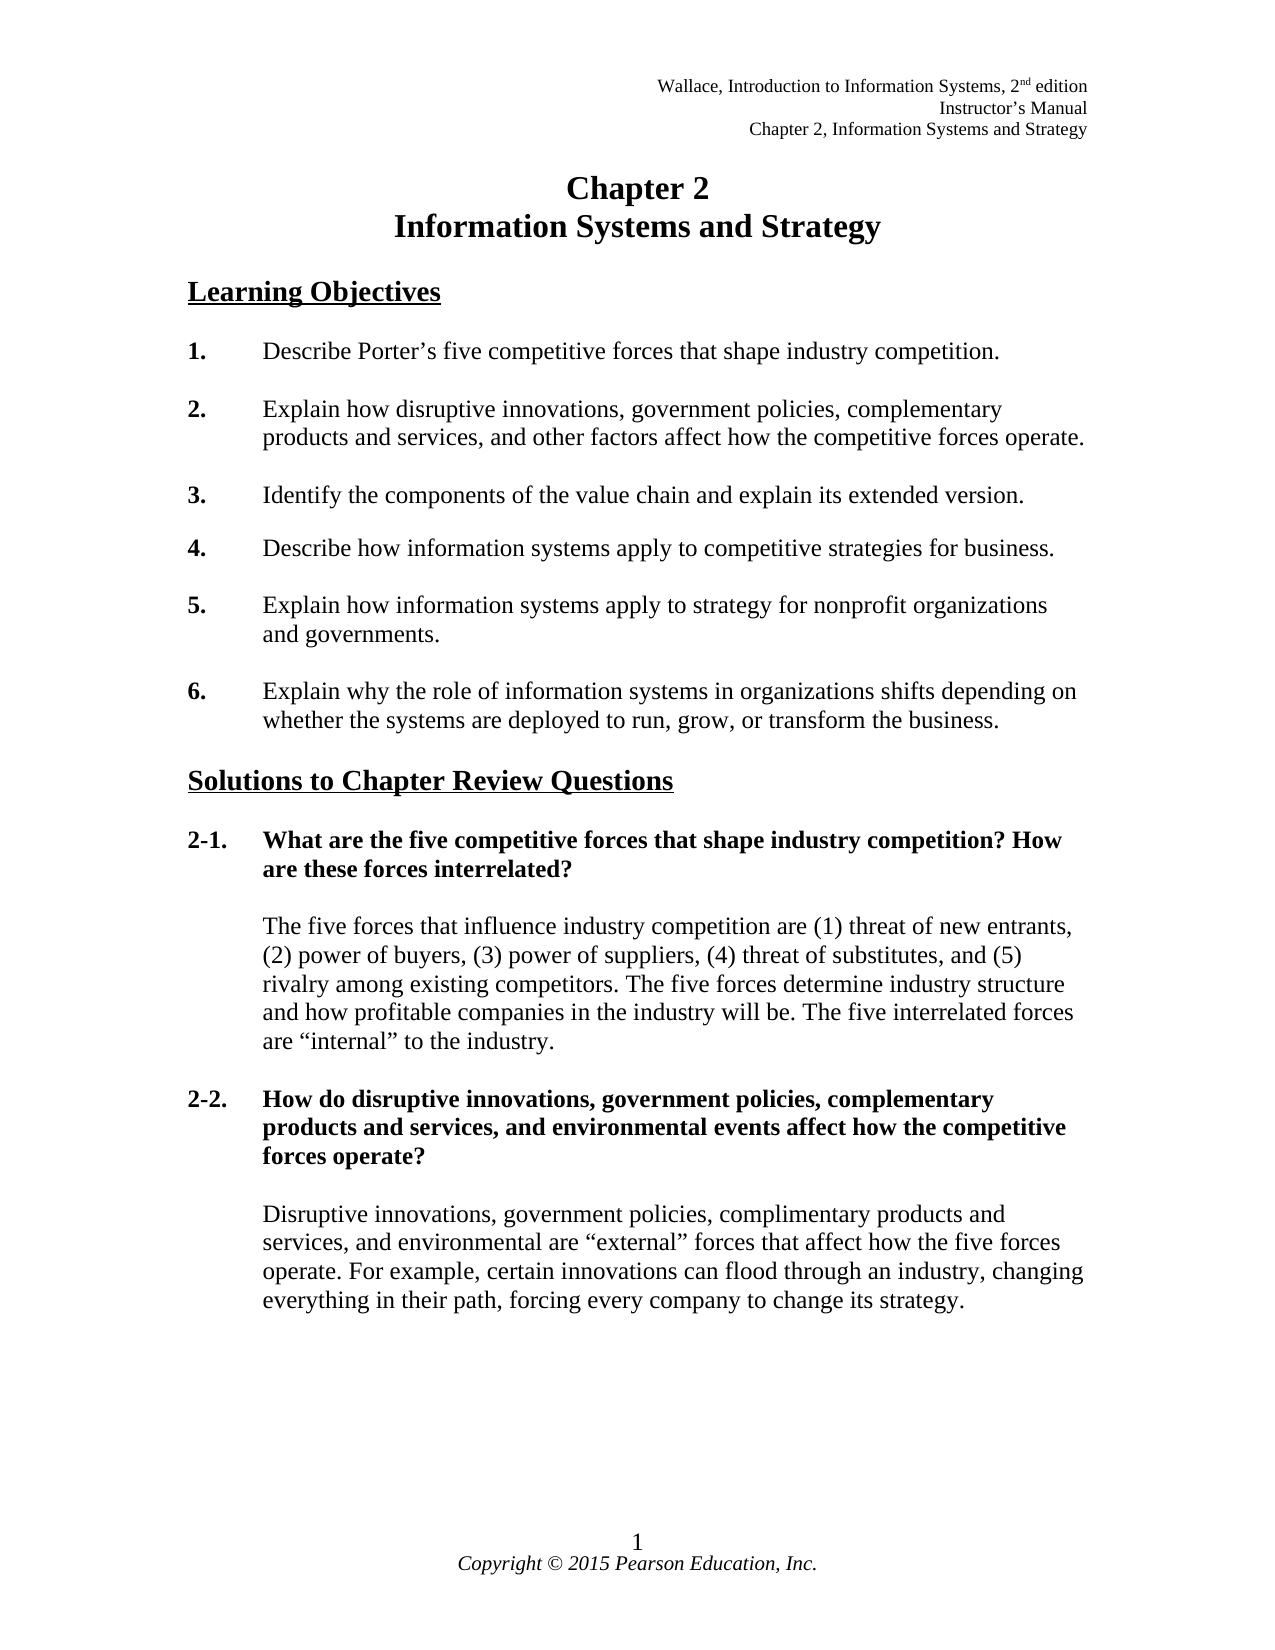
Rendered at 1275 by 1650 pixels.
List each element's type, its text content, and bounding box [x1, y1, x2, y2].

text Information Systems and Strategy [187, 207, 1087, 245]
list How do disruptive innovations, government policies, complementary products and services, and environmental events affect how the competitive forces operate? [187, 1084, 1087, 1170]
list What are the five competitive forces that shape industry competition? How are these forces interrelated? [187, 825, 1087, 882]
text Learning Objectives [187, 274, 1087, 307]
list Describe Porter’s five competitive forces that shape industry competition. [187, 336, 1087, 365]
text Solutions to Chapter Review Questions [187, 763, 1087, 796]
text Disruptive innovations, government policies, complimentary products and services, and environmental are “external” forces that affect how the five forces operate. For example, certain innovations can flood through an industry, changing everything in their path, forcing every company to change its strategy. [262, 1199, 1087, 1314]
list Describe how information systems apply to competitive strategies for business. [187, 533, 1087, 561]
list Explain why the role of information systems in organizations shifts depending on whether the systems are deployed to run, grow, or transform the business. [187, 676, 1087, 734]
list Explain how information systems apply to strategy for nonprofit organizations and governments. [187, 590, 1087, 648]
text The five forces that influence industry competition are (1) threat of new entrants, (2) power of buyers, (3) power of suppliers, (4) threat of substitutes, and (5) rivalry among existing competitors. The five forces determine industry structure and how profitable companies in the industry will be. The five interrelated forces are “internal” to the industry. [262, 911, 1087, 1055]
text Chapter 2 [187, 168, 1087, 207]
list Explain how disruptive innovations, government policies, complementary products and services, and other factors affect how the competitive forces operate. [187, 394, 1087, 451]
list Identify the components of the value chain and explain its extended version. [187, 480, 1087, 509]
